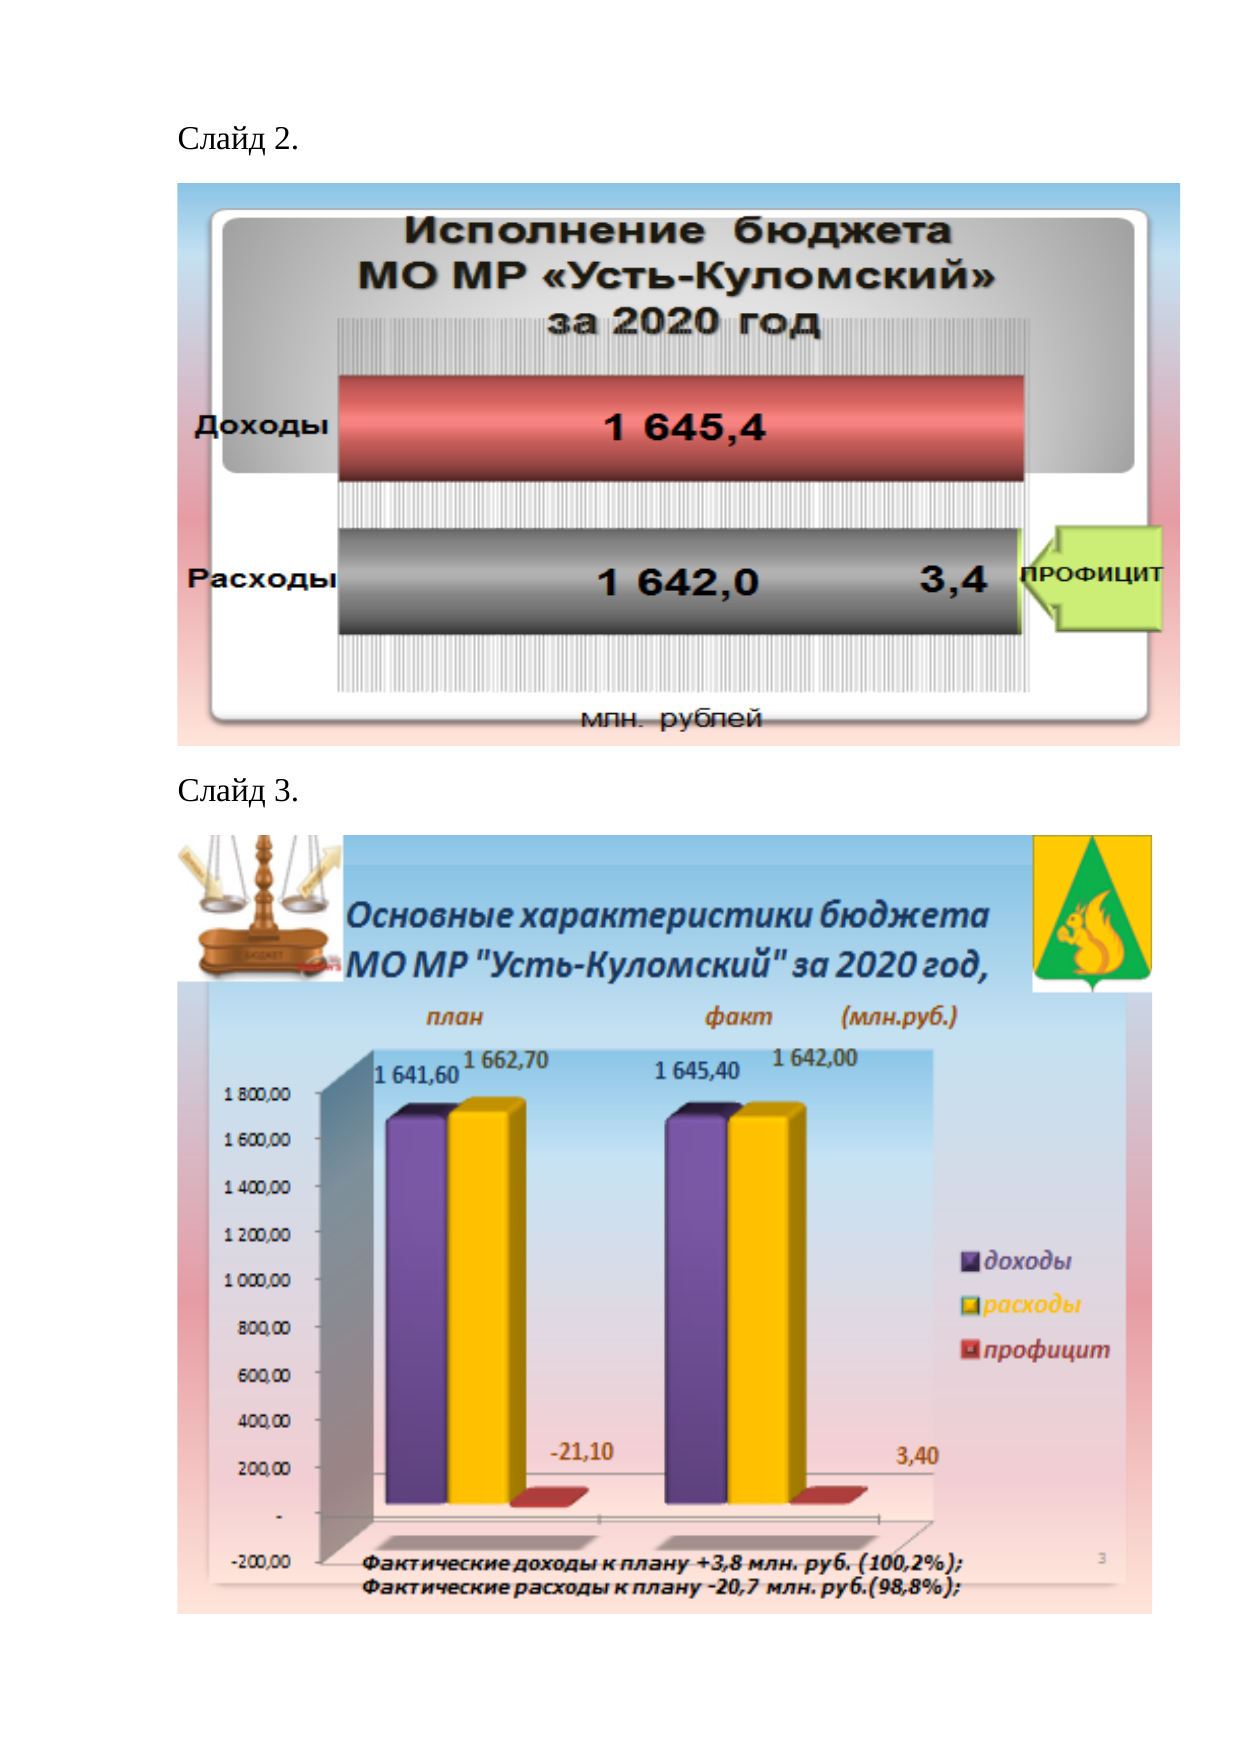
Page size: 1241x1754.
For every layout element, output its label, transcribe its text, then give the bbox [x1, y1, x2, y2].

text Слайд 3. [177, 771, 1152, 809]
picture [177, 183, 1181, 746]
picture [177, 835, 1153, 1614]
text Слайд 2. [177, 118, 1152, 156]
